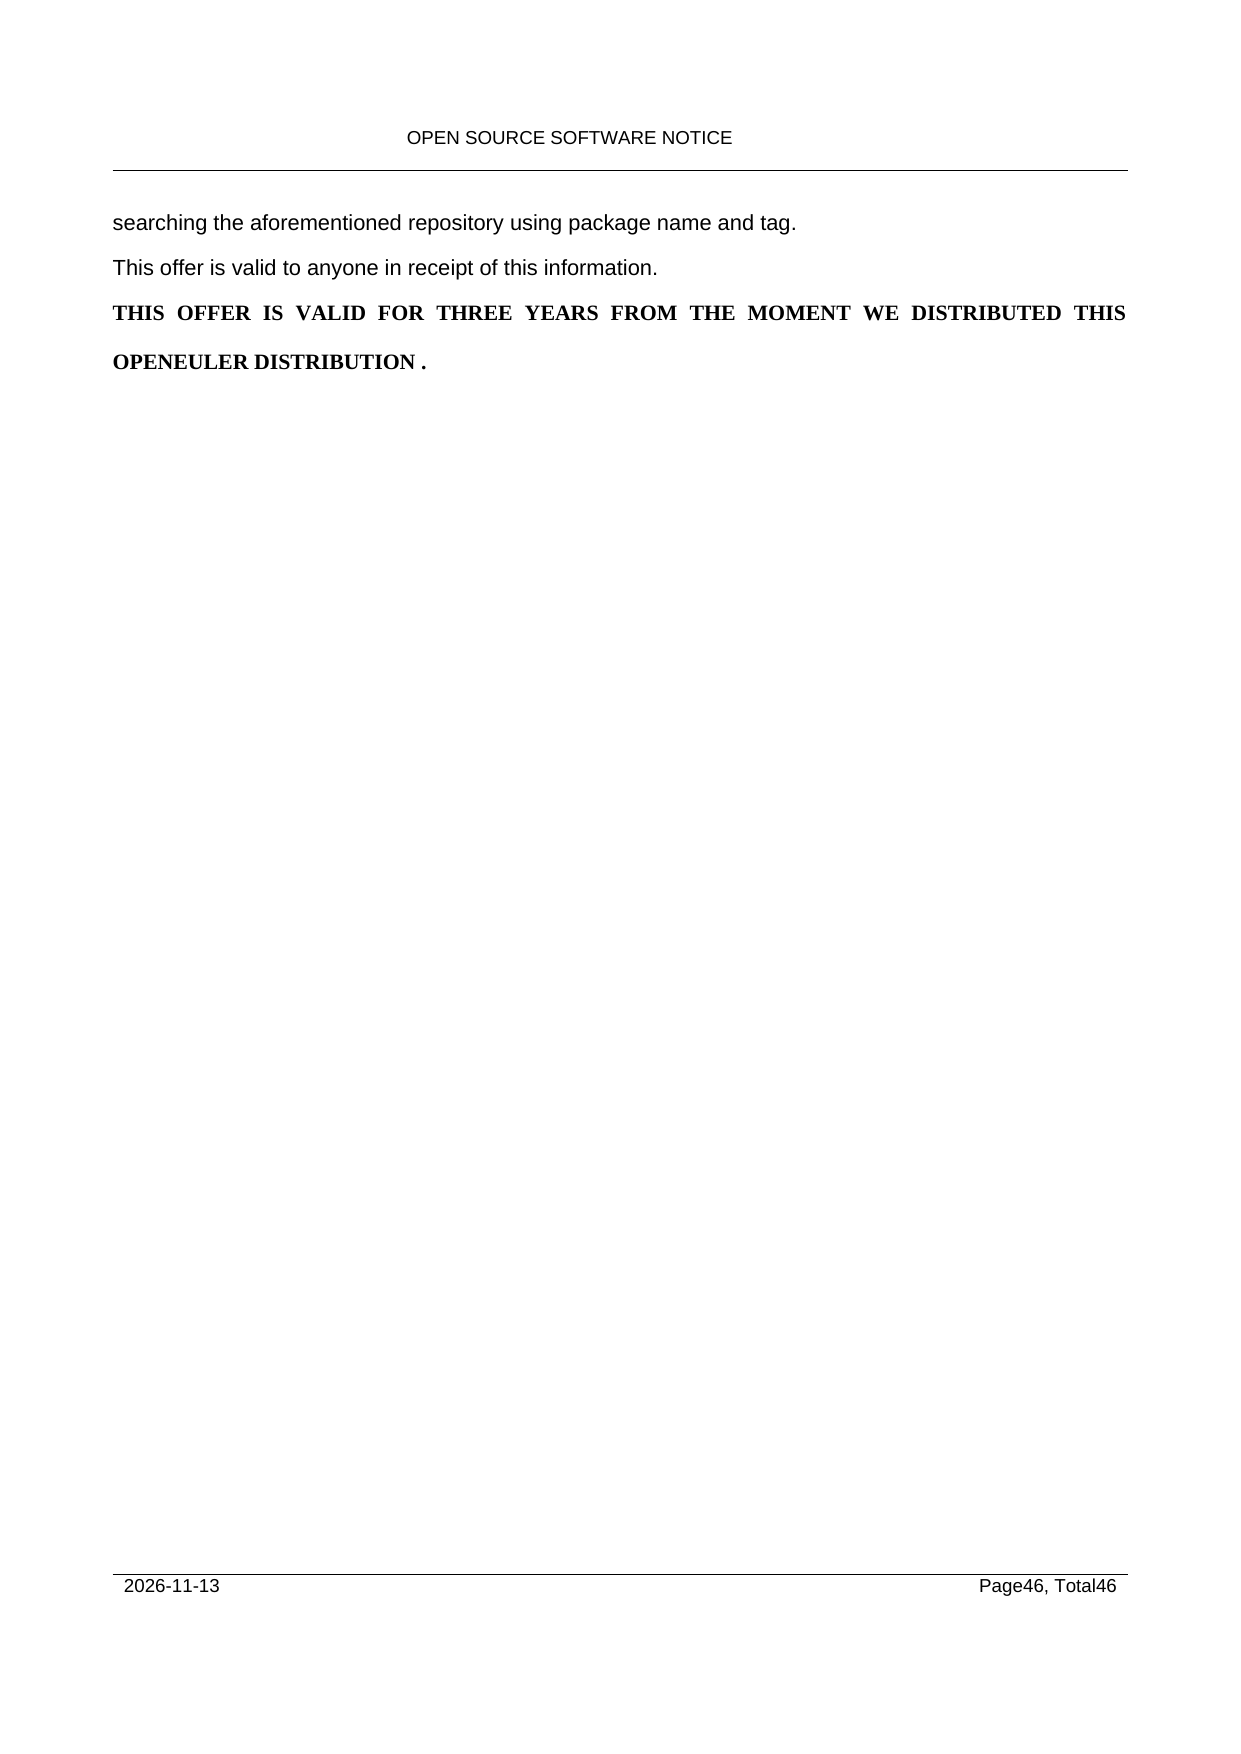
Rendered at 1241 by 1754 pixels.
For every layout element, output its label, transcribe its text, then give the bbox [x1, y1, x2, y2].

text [112, 206, 1128, 239]
text THIS OFFER IS VALID FOR THREE YEARS FROM THE MOMENT WE DISTRIBUTED THIS OPENEULER DISTRIBUTION . [112, 297, 1128, 378]
text This offer is valid to anyone in receipt of this information. [112, 251, 1128, 284]
